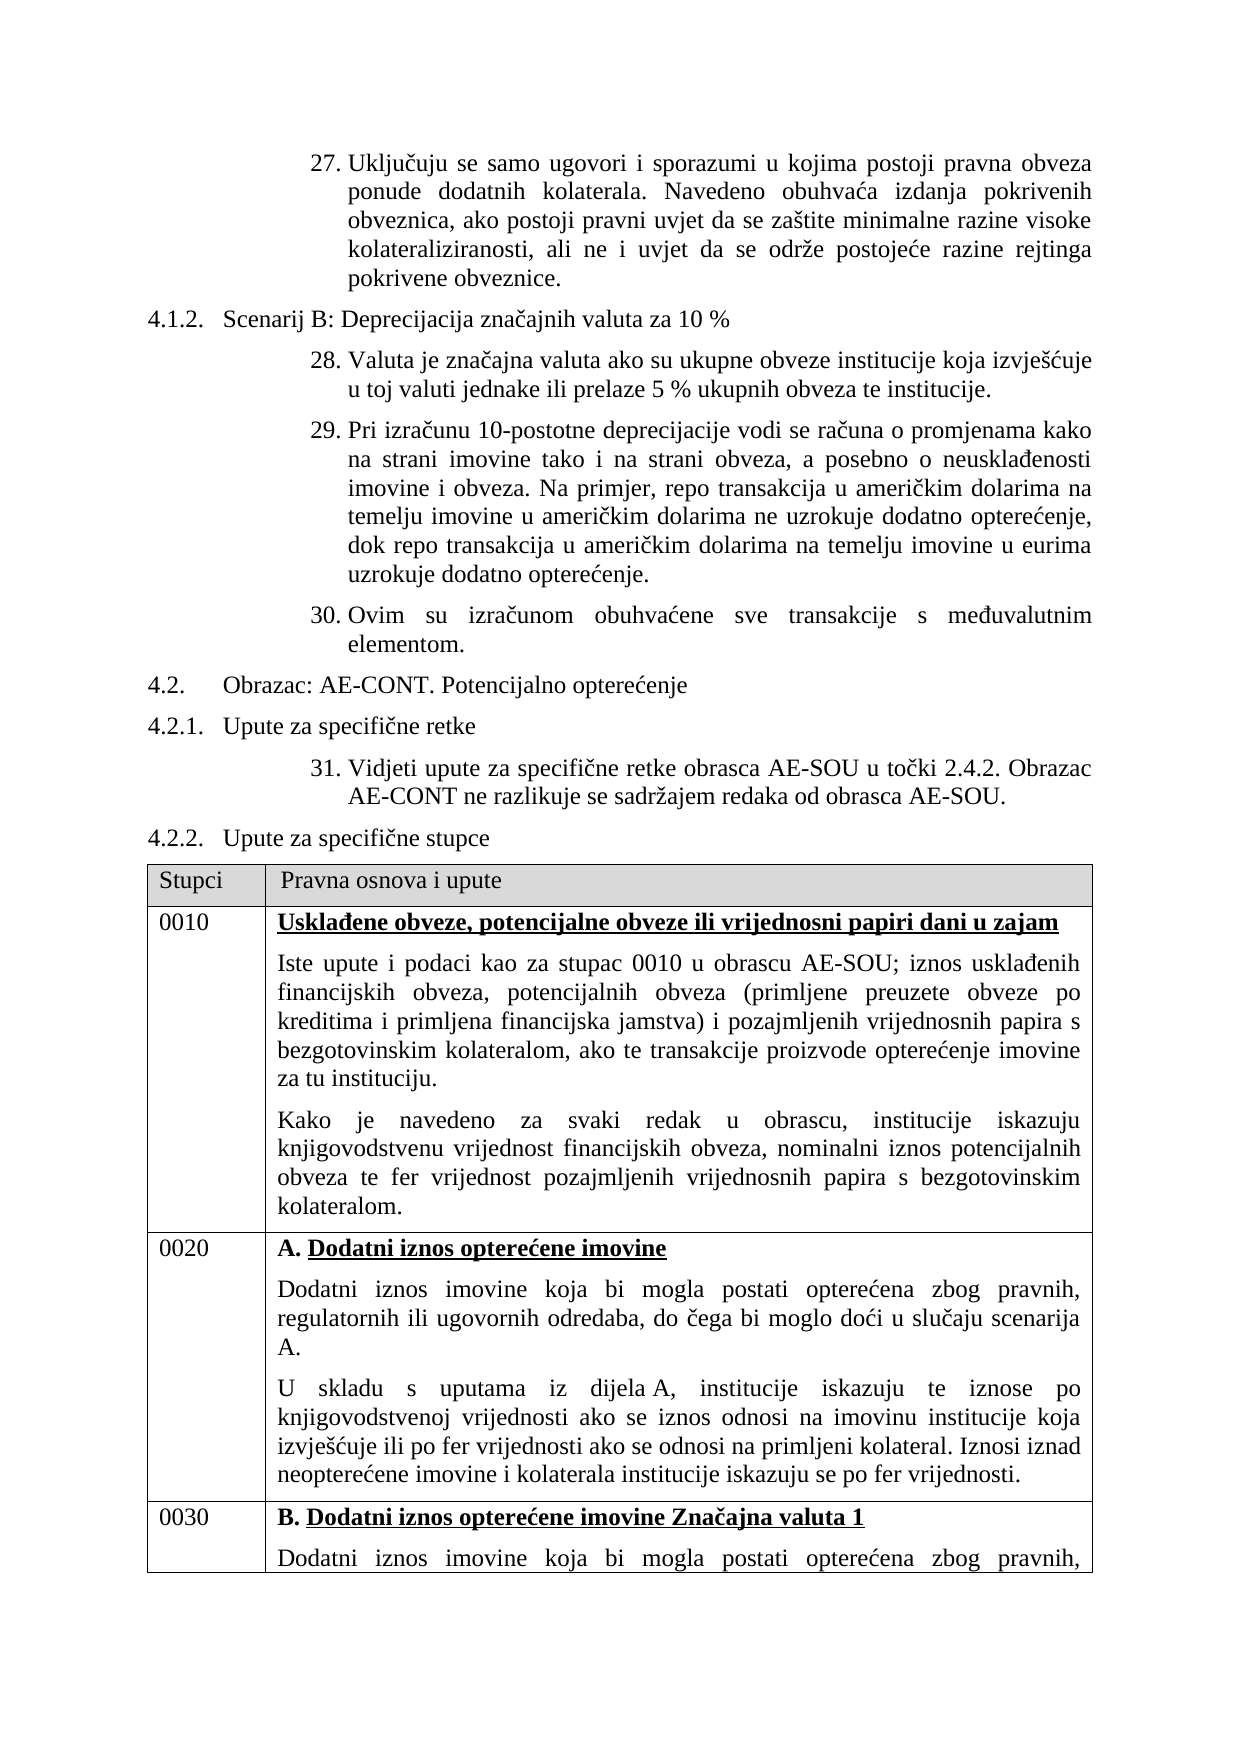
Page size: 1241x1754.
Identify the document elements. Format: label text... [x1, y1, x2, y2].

table_cell 0020 [148, 1233, 265, 1501]
text Valuta je značajna valuta ako su ukupne obveze institucije koja izvješćuje u toj valuti jednake ili prelaze 5 % ukupnih obveza te institucije. [310, 345, 1093, 403]
text Vidjeti upute za specifične retke obrasca AE-SOU u točki 2.4.2. Obrazac AE-CONT ne razlikuje se sadržajem redaka od obrasca AE-SOU. [310, 753, 1093, 810]
list Upute za specifične stupce [148, 823, 1093, 851]
table_cell 0030 [148, 1502, 265, 1572]
list Obrazac: AE-CONT. Potencijalno opterećenje [148, 670, 1093, 699]
table_cell A. Dodatni iznos opterećene imovine Dodatni iznos imovine koja bi mogla postati opterećena zbog pravnih, regulatornih ili ugovornih odredaba, do čega bi moglo doći u slučaju scenarija A. U skladu s uputama iz dijela A, institucije iskazuju te iznose po knjigovodstvenoj vrijednosti ako se iznos odnosi na imovinu institucije koja izvješćuje ili po fer vrijednosti ako se odnosi na primljeni kolateral. Iznosi iznad neopterećene imovine i kolaterala institucije iskazuju se po fer vrijednosti. [266, 1233, 1092, 1501]
text Ovim su izračunom obuhvaćene sve transakcije s međuvalutnim elementom. [310, 600, 1093, 658]
text Uključuju se samo ugovori i sporazumi u kojima postoji pravna obveza ponude dodatnih kolaterala. Navedeno obuhvaća izdanja pokrivenih obveznica, ako postoji pravni uvjet da se zaštite minimalne razine visoke kolateraliziranosti, ali ne i uvjet da se održe postojeće razine rejtinga pokrivene obveznice. [310, 148, 1093, 291]
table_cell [266, 1502, 1092, 1572]
table_header Pravna osnova i upute [266, 865, 1092, 906]
list Upute za specifične retke [148, 711, 1093, 740]
list Scenarij B: Deprecijacija značajnih valuta za 10 % [148, 304, 1093, 333]
table_header Stupci [148, 865, 265, 906]
text Pri izračunu 10-postotne deprecijacije vodi se računa o promjenama kako na strani imovine tako i na strani obveza, a posebno o neusklađenosti imovine i obveza. Na primjer, repo transakcija u američkim dolarima na temelju imovine u američkim dolarima ne uzrokuje dodatno opterećenje, dok repo transakcija u američkim dolarima na temelju imovine u eurima uzrokuje dodatno opterećenje. [310, 415, 1093, 588]
table_cell 0010 [148, 907, 265, 1232]
table_cell Usklađene obveze, potencijalne obveze ili vrijednosni papiri dani u zajam Iste upute i podaci kao za stupac 0010 u obrascu AE-SOU; iznos usklađenih financijskih obveza, potencijalnih obveza (primljene preuzete obveze po kreditima i primljena financijska jamstva) i pozajmljenih vrijednosnih papira s bezgotovinskim kolateralom, ako te transakcije proizvode opterećenje imovine za tu instituciju. Kako je navedeno za svaki redak u obrascu, institucije iskazuju knjigovodstvenu vrijednost financijskih obveza, nominalni iznos potencijalnih obveza te fer vrijednost pozajmljenih vrijednosnih papira s bezgotovinskim kolateralom. [266, 907, 1092, 1232]
